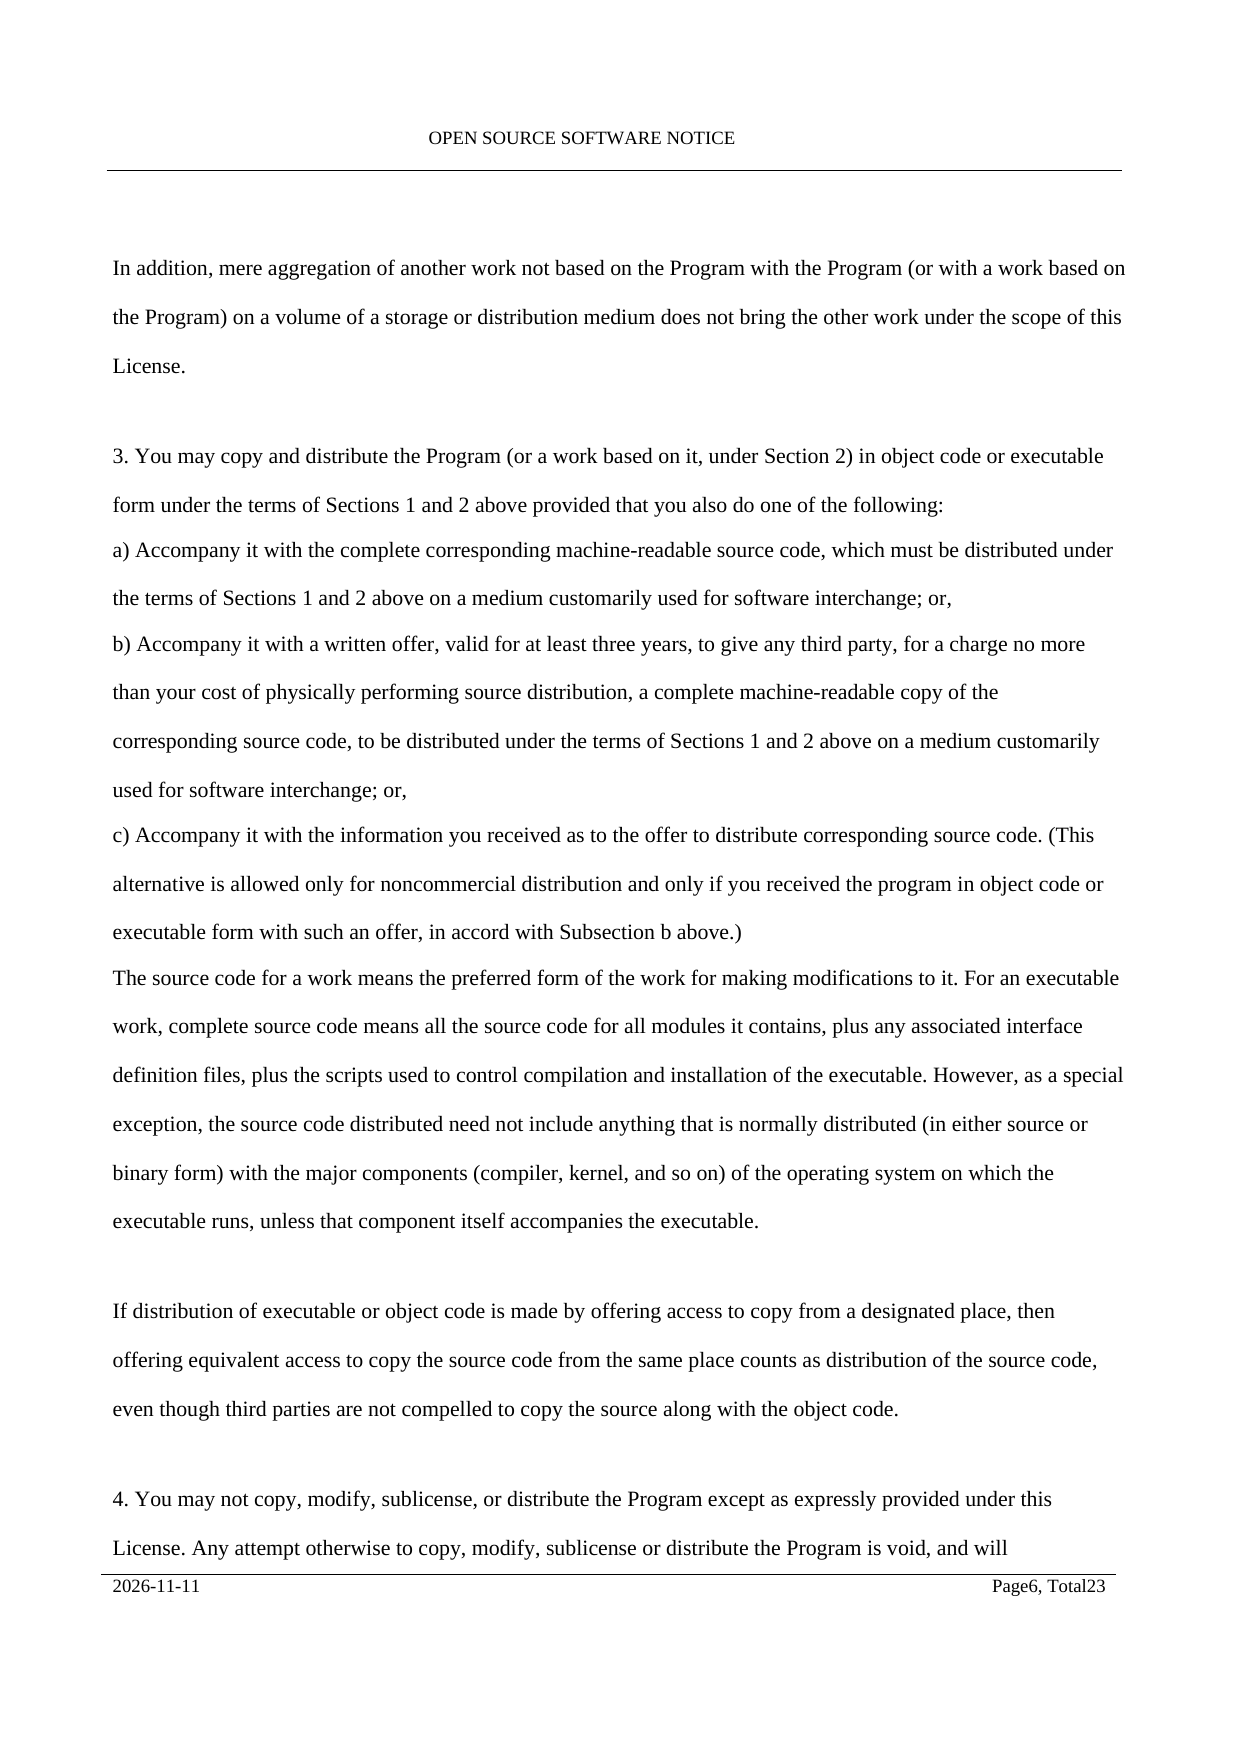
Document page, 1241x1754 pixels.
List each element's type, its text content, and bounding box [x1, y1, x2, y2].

text If distribution of executable or object code is made by offering access to copy from a designated place, then offering equivalent access to copy the source code from the same place counts as distribution of the source code, even though third parties are not compelled to copy the source along with the object code. [112, 1295, 1128, 1425]
text a) Accompany it with the complete corresponding machine-readable source code, which must be distributed under the terms of Sections 1 and 2 above on a medium customarily used for software interchange; or, [112, 533, 1128, 614]
text 3. You may copy and distribute the Program (or a work based on it, under Section 2) in object code or executable form under the terms of Sections 1 and 2 above provided that you also do one of the following: [112, 439, 1128, 520]
text The source code for a work means the preferred form of the work for making modifications to it. For an executable work, complete source code means all the source code for all modules it contains, plus any associated interface definition files, plus the scripts used to control compilation and installation of the executable. However, as a special exception, the source code distributed need not include anything that is normally distributed (in either source or binary form) with the major components (compiler, kernel, and so on) of the operating system on which the executable runs, unless that component itself accompanies the executable. [112, 961, 1128, 1237]
text c) Accompany it with the information you received as to the offer to distribute corresponding source code. (This alternative is allowed only for noncommercial distribution and only if you received the program in object code or executable form with such an offer, in accord with Subsection b above.) [112, 818, 1128, 948]
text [112, 1482, 1128, 1564]
text In addition, mere aggregation of another work not based on the Program with the Program (or with a work based on the Program) on a volume of a storage or distribution medium does not bring the other work under the scope of this License. [112, 251, 1128, 381]
text b) Accompany it with a written offer, valid for at least three years, to give any third party, for a charge no more than your cost of physically performing source distribution, a complete machine-readable copy of the corresponding source code, to be distributed under the terms of Sections 1 and 2 above on a medium customarily used for software interchange; or, [112, 627, 1128, 806]
